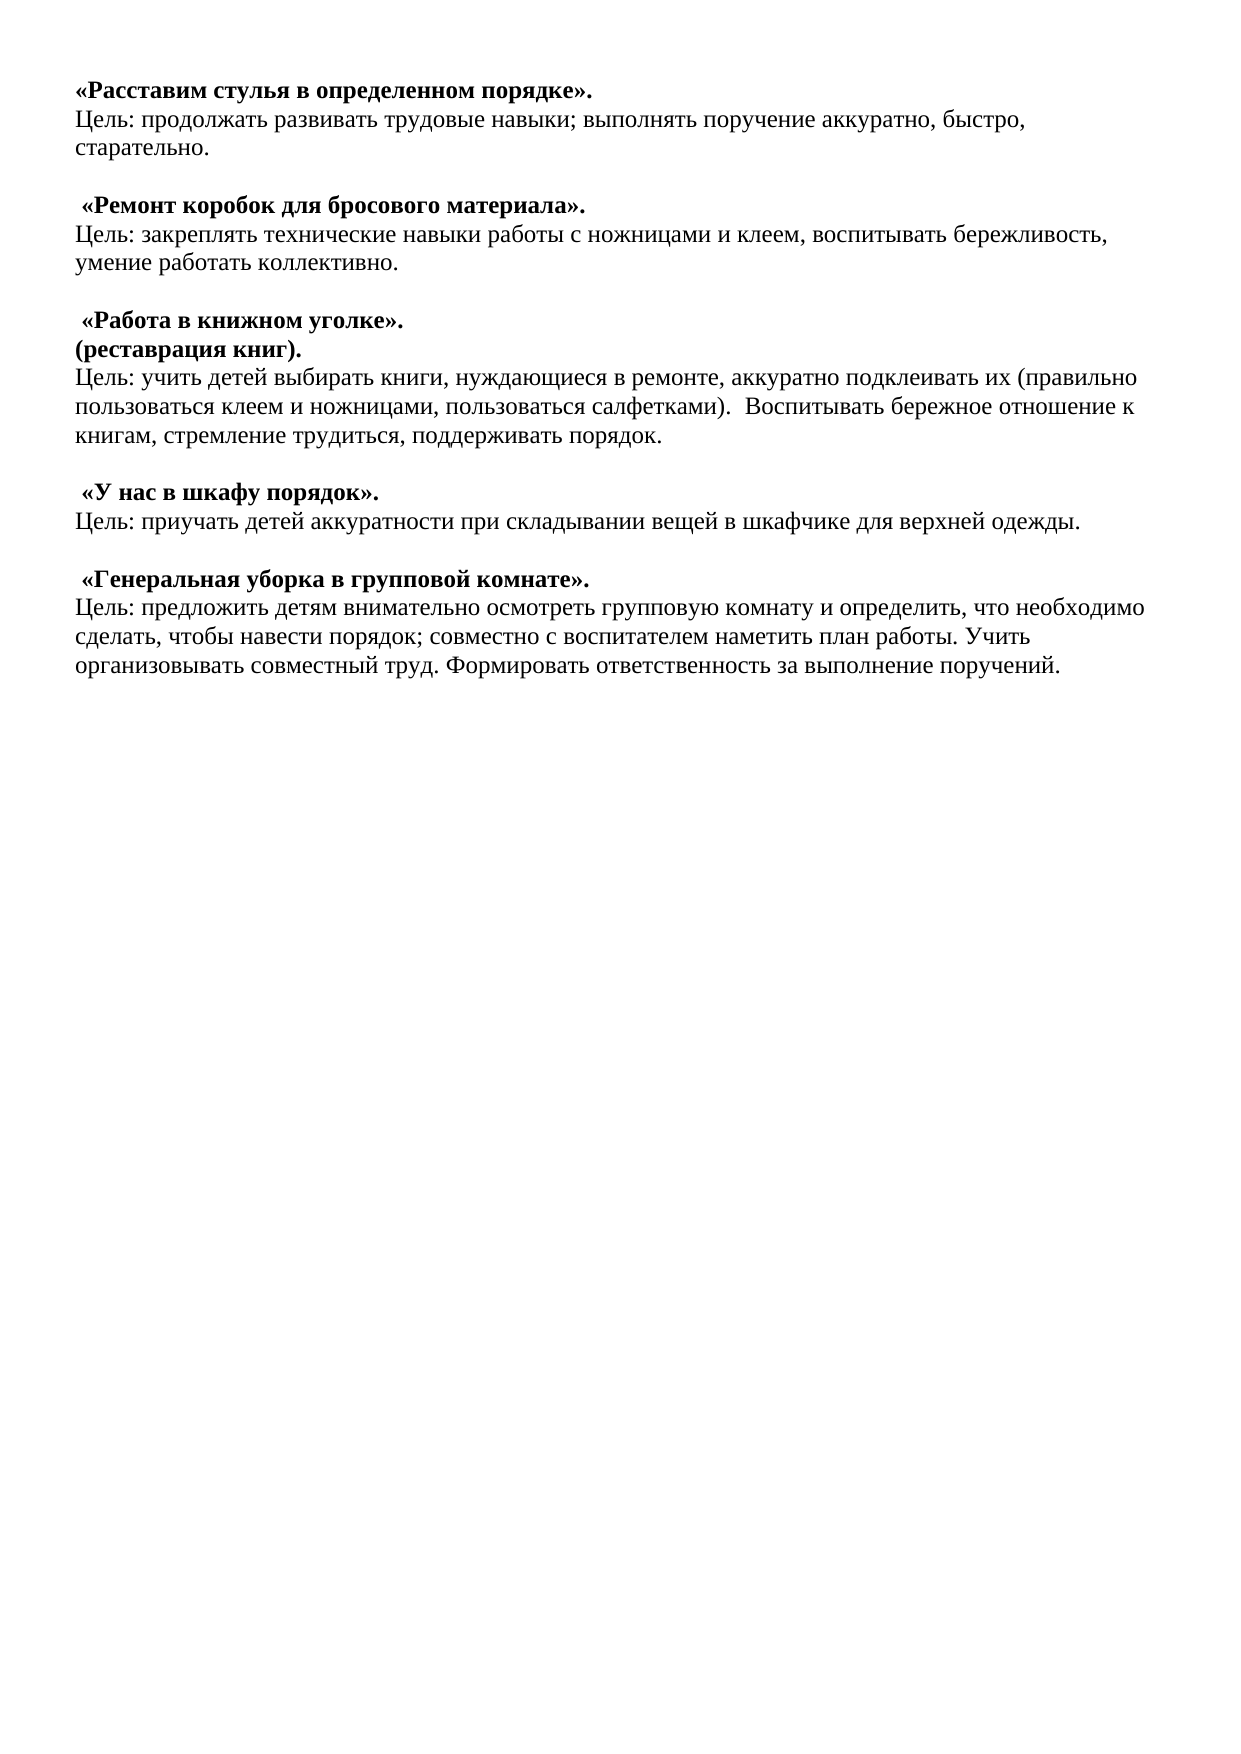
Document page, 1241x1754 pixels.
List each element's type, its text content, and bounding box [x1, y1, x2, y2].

text Цель: предложить детям внимательно осмотреть групповую комнату и определить, что необходимо сделать, чтобы навести порядок; совместно с воспитателем наметить план работы. Учить организовывать совместный труд. Формировать ответственность за выполнение поручений. [75, 592, 1165, 679]
text «Ремонт коробок для бросового материала». Цель: закреплять технические навыки работы с ножницами и клеем, воспитывать бережливость, умение работать коллективно. [75, 190, 1165, 276]
text «Генеральная уборка в групповой комнате». [75, 564, 1165, 592]
text «Расставим стулья в определенном порядке». Цель: продолжать развивать трудовые навыки; выполнять поручение аккуратно, быстро, старательно. [75, 75, 1165, 161]
text (реставрация книг). [75, 334, 1165, 362]
text Цель: учить детей выбирать книги, нуждающиеся в ремонте, аккуратно подклеивать их (правильно пользоваться клеем и ножницами, пользоваться салфетками). Воспитывать бережное отношение к книгам, стремление трудиться, поддерживать порядок. [75, 362, 1165, 449]
text «У нас в шкафу порядок». Цель: приучать детей аккуратности при складывании вещей в шкафчике для верхней одежды. [75, 477, 1165, 535]
text «Работа в книжном уголке». [75, 305, 1165, 334]
